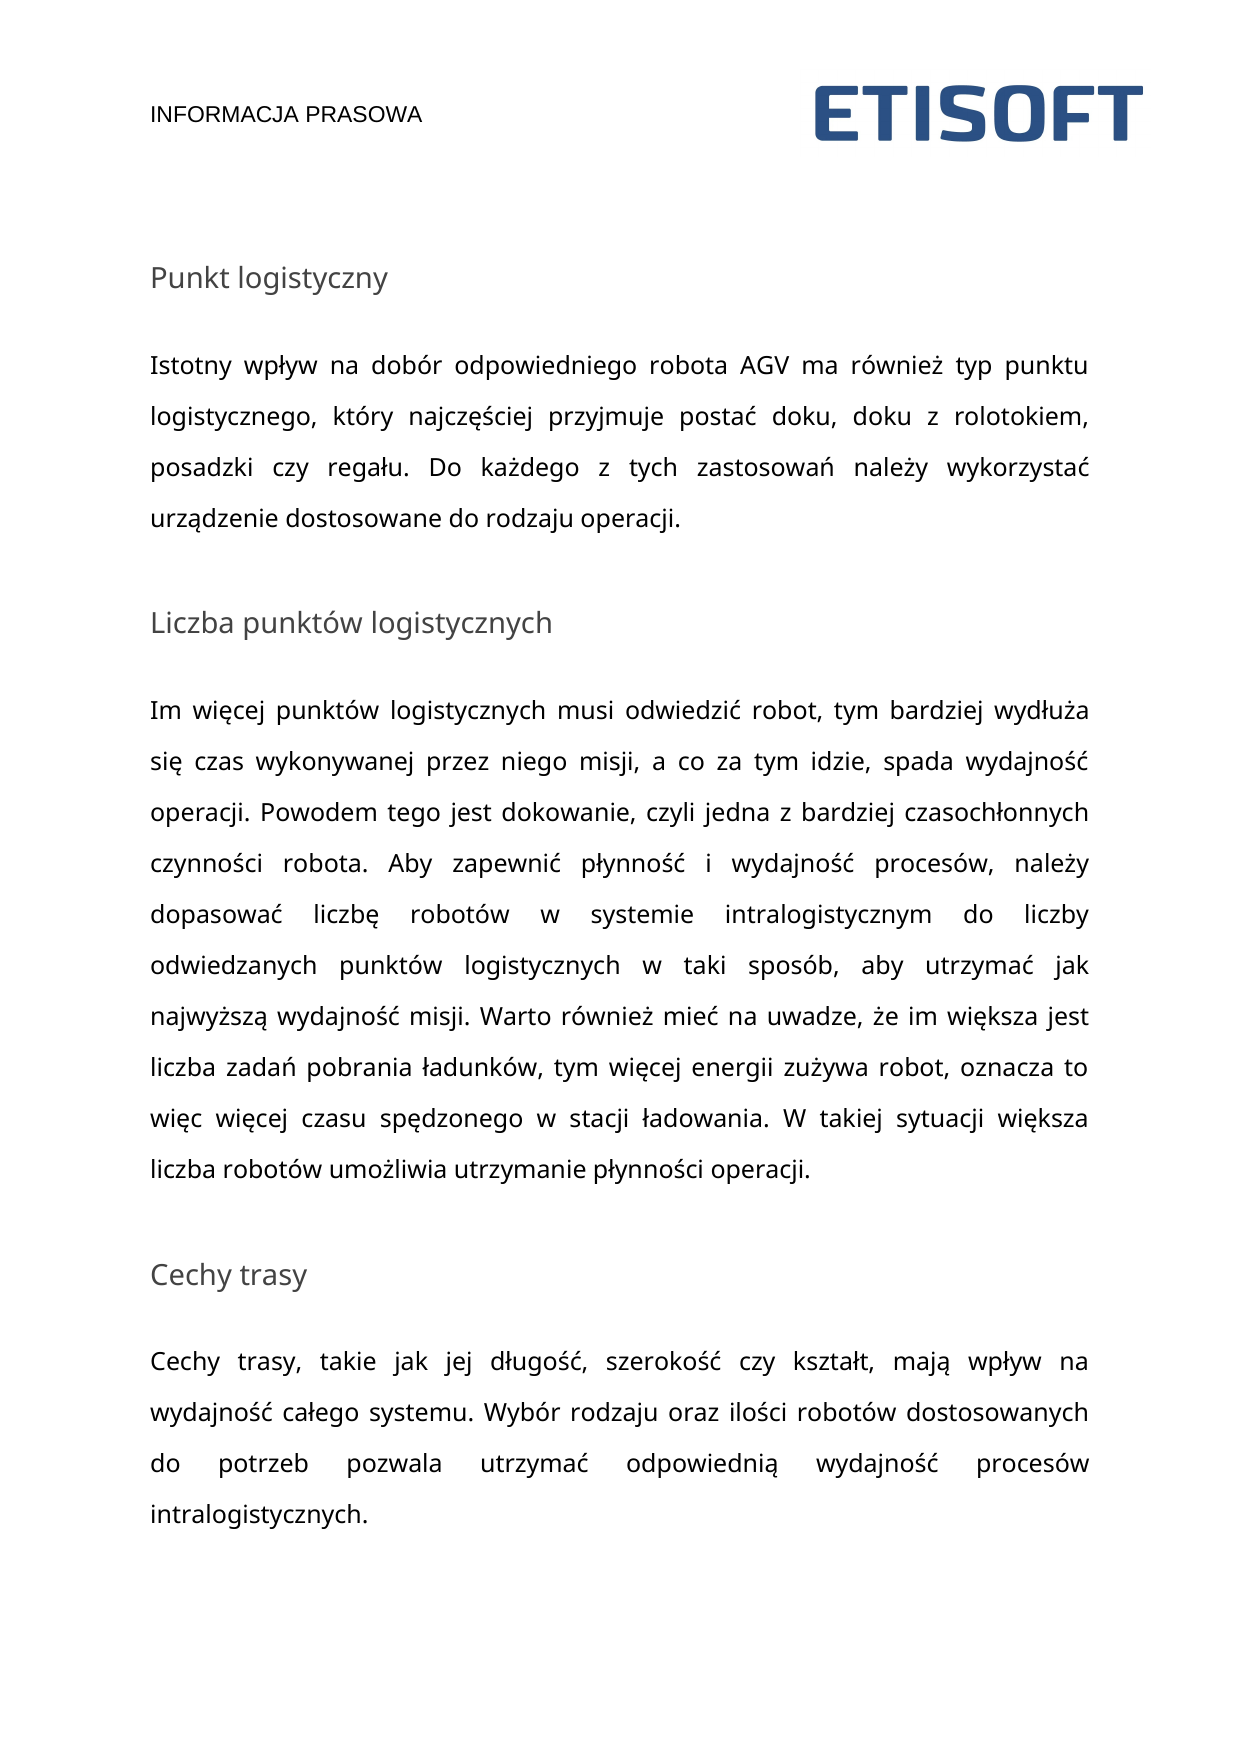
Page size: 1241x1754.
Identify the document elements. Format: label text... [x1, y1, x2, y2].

subtitle Liczba punktów logistycznych [150, 603, 1090, 642]
text Im więcej punktów logistycznych musi odwiedzić robot, tym bardziej wydłuża się czas wykonywanej przez niego misji, a co za tym idzie, spada wydajność operacji. Powodem tego jest dokowanie, czyli jedna z bardziej czasochłonnych czynności robota. Aby zapewnić płynność i wydajność procesów, należy dopasować liczbę robotów w systemie intralogistycznym do liczby odwiedzanych punktów logistycznych w taki sposób, aby utrzymać jak najwyższą wydajność misji. Warto również mieć na uwadze, że im większa jest liczba zadań pobrania ładunków, tym więcej energii zużywa robot, oznacza to więc więcej czasu spędzonego w stacji ładowania. W takiej sytuacji większa liczba robotów umożliwia utrzymanie płynności operacji. [150, 692, 1090, 1186]
text Cechy trasy, takie jak jej długość, szerokość czy kształt, mają wpływ na wydajność całego systemu. Wybór rodzaju oraz ilości robotów dostosowanych do potrzeb pozwala utrzymać odpowiednią wydajność procesów intralogistycznych. [150, 1343, 1090, 1531]
subtitle Cechy trasy [150, 1254, 1090, 1293]
picture [800, 69, 1150, 157]
text Istotny wpływ na dobór odpowiedniego robota AGV ma również typ punktu logistycznego, który najczęściej przyjmuje postać doku, doku z rolotokiem, posadzki czy regału. Do każdego z tych zastosowań należy wykorzystać urządzenie dostosowane do rodzaju operacji. [150, 347, 1090, 535]
subtitle Punkt logistyczny [150, 258, 1090, 297]
